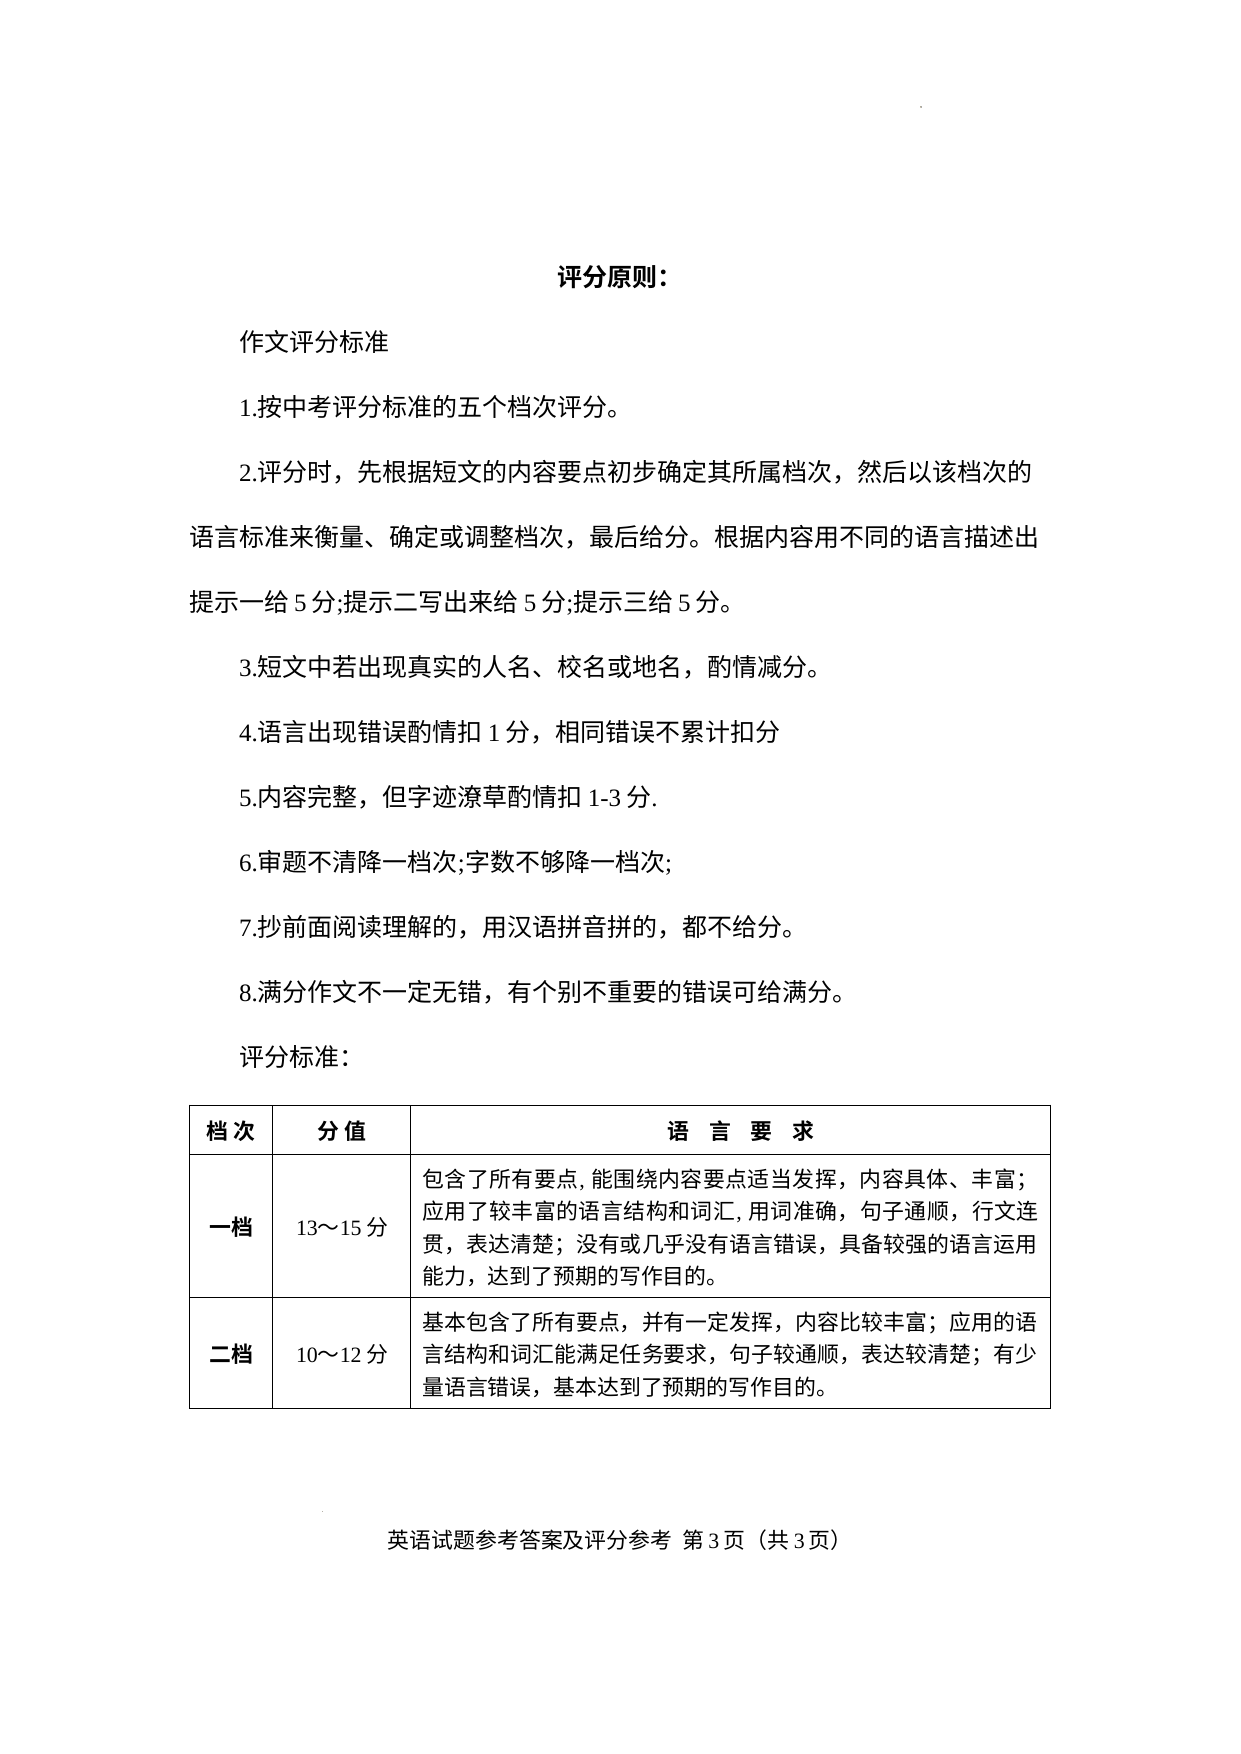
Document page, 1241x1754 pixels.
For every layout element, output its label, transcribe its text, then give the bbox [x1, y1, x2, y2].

table_cell 包含了所有要点, 能围绕内容要点适当发挥，内容具体、丰富；应用了较丰富的语言结构和词汇, 用词准确，句子通顺，行文连贯，表达清楚；没有或几乎没有语言错误，具备较强的语言运用能力，达到了预期的写作目的。 [411, 1155, 1050, 1297]
table_cell 一档 [190, 1155, 272, 1297]
text 1.按中考评分标准的五个档次评分。 [189, 373, 1051, 438]
text 3.短文中若出现真实的人名、校名或地名，酌情减分。 [189, 633, 1051, 698]
table_cell 基本包含了所有要点，并有一定发挥，内容比较丰富；应用的语言结构和词汇能满足任务要求，句子较通顺，表达较清楚；有少量语言错误，基本达到了预期的写作目的。 [411, 1298, 1050, 1408]
text 2.评分时，先根据短文的内容要点初步确定其所属档次，然后以该档次的语言标准来衡量、确定或调整档次，最后给分。根据内容用不同的语言描述出提示一给5分;提示二写出来给5分;提示三给5分。 [189, 438, 1051, 633]
table_cell 10～12分 [273, 1298, 410, 1408]
text 6.审题不清降一档次;字数不够降一档次; [189, 828, 1051, 893]
text 7.抄前面阅读理解的，用汉语拼音拼的，都不给分。 [189, 893, 1051, 958]
text 评分标准： [239, 1023, 1051, 1088]
table_header 档 次 [190, 1106, 272, 1154]
table_cell 二档 [190, 1298, 272, 1408]
text 5.内容完整，但字迹潦草酌情扣1-3分. [189, 763, 1051, 828]
text 作文评分标准 [189, 308, 1051, 373]
table_header 语 言 要 求 [411, 1106, 1050, 1154]
text 评分原则： [189, 243, 1051, 308]
table_cell 13～15分 [273, 1155, 410, 1297]
text 4.语言出现错误酌情扣1分，相同错误不累计扣分 [189, 698, 1051, 763]
table_header 分 值 [273, 1106, 410, 1154]
text 8.满分作文不一定无错，有个别不重要的错误可给满分。 [189, 958, 1051, 1023]
